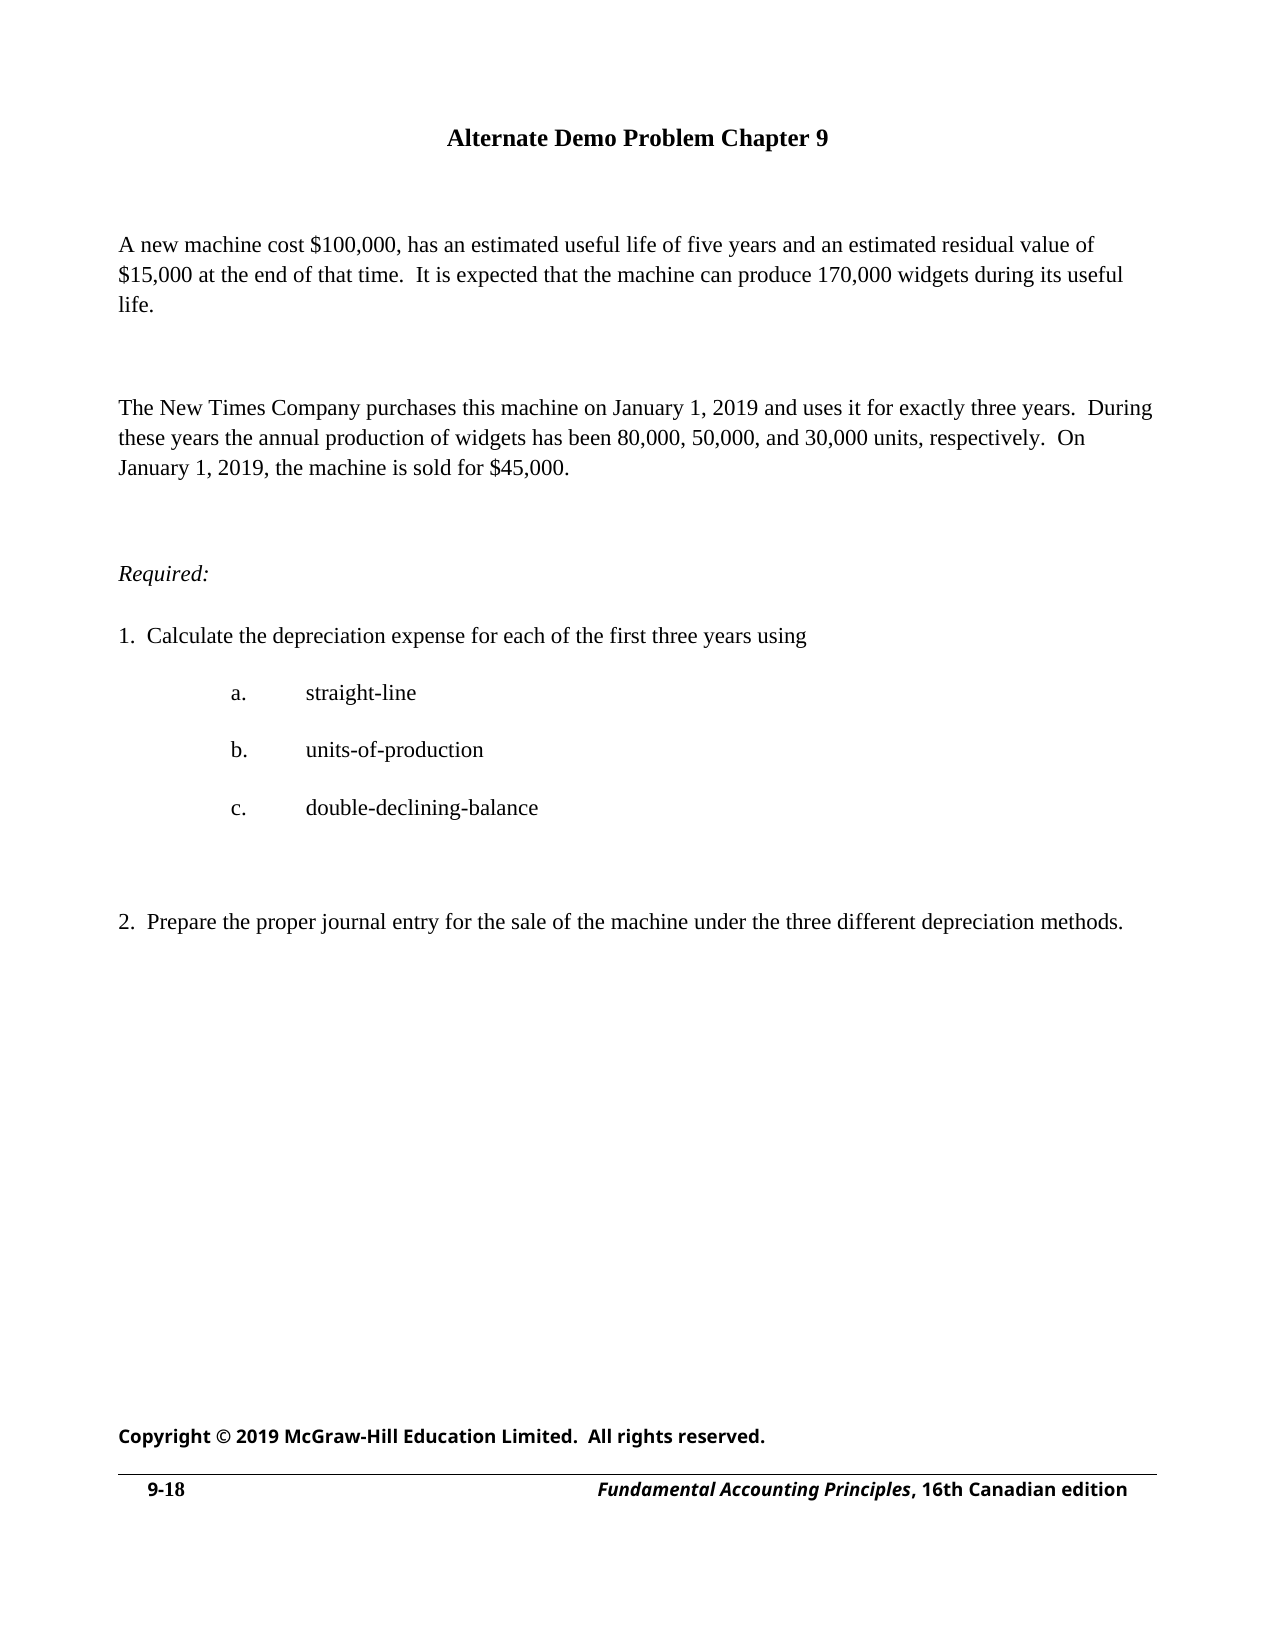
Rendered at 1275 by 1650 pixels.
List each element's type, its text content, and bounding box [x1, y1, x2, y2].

text A new machine cost $100,000, has an estimated useful life of five years and an estimated residual value of $15,000 at the end of that time. It is expected that the machine can produce 170,000 widgets during its useful life. [118, 231, 1157, 318]
text The New Times Company purchases this machine on January 1, 2019 and uses it for exactly three years. During these years the annual production of widgets has been 80,000, 50,000, and 30,000 units, respectively. On January 1, 2019, the machine is sold for $45,000. [118, 394, 1157, 480]
list units-of-production [231, 736, 1157, 763]
list 2. Prepare the proper journal entry for the sale of the machine under the three different depreciation methods. [118, 908, 1157, 934]
text Alternate Demo Problem Chapter 9 [118, 123, 1157, 152]
list double-declining-balance [231, 794, 1157, 820]
text Required: [118, 560, 1157, 587]
list 1. Calculate the depreciation expense for each of the first three years using [118, 622, 1157, 648]
list straight-line [231, 679, 1157, 705]
